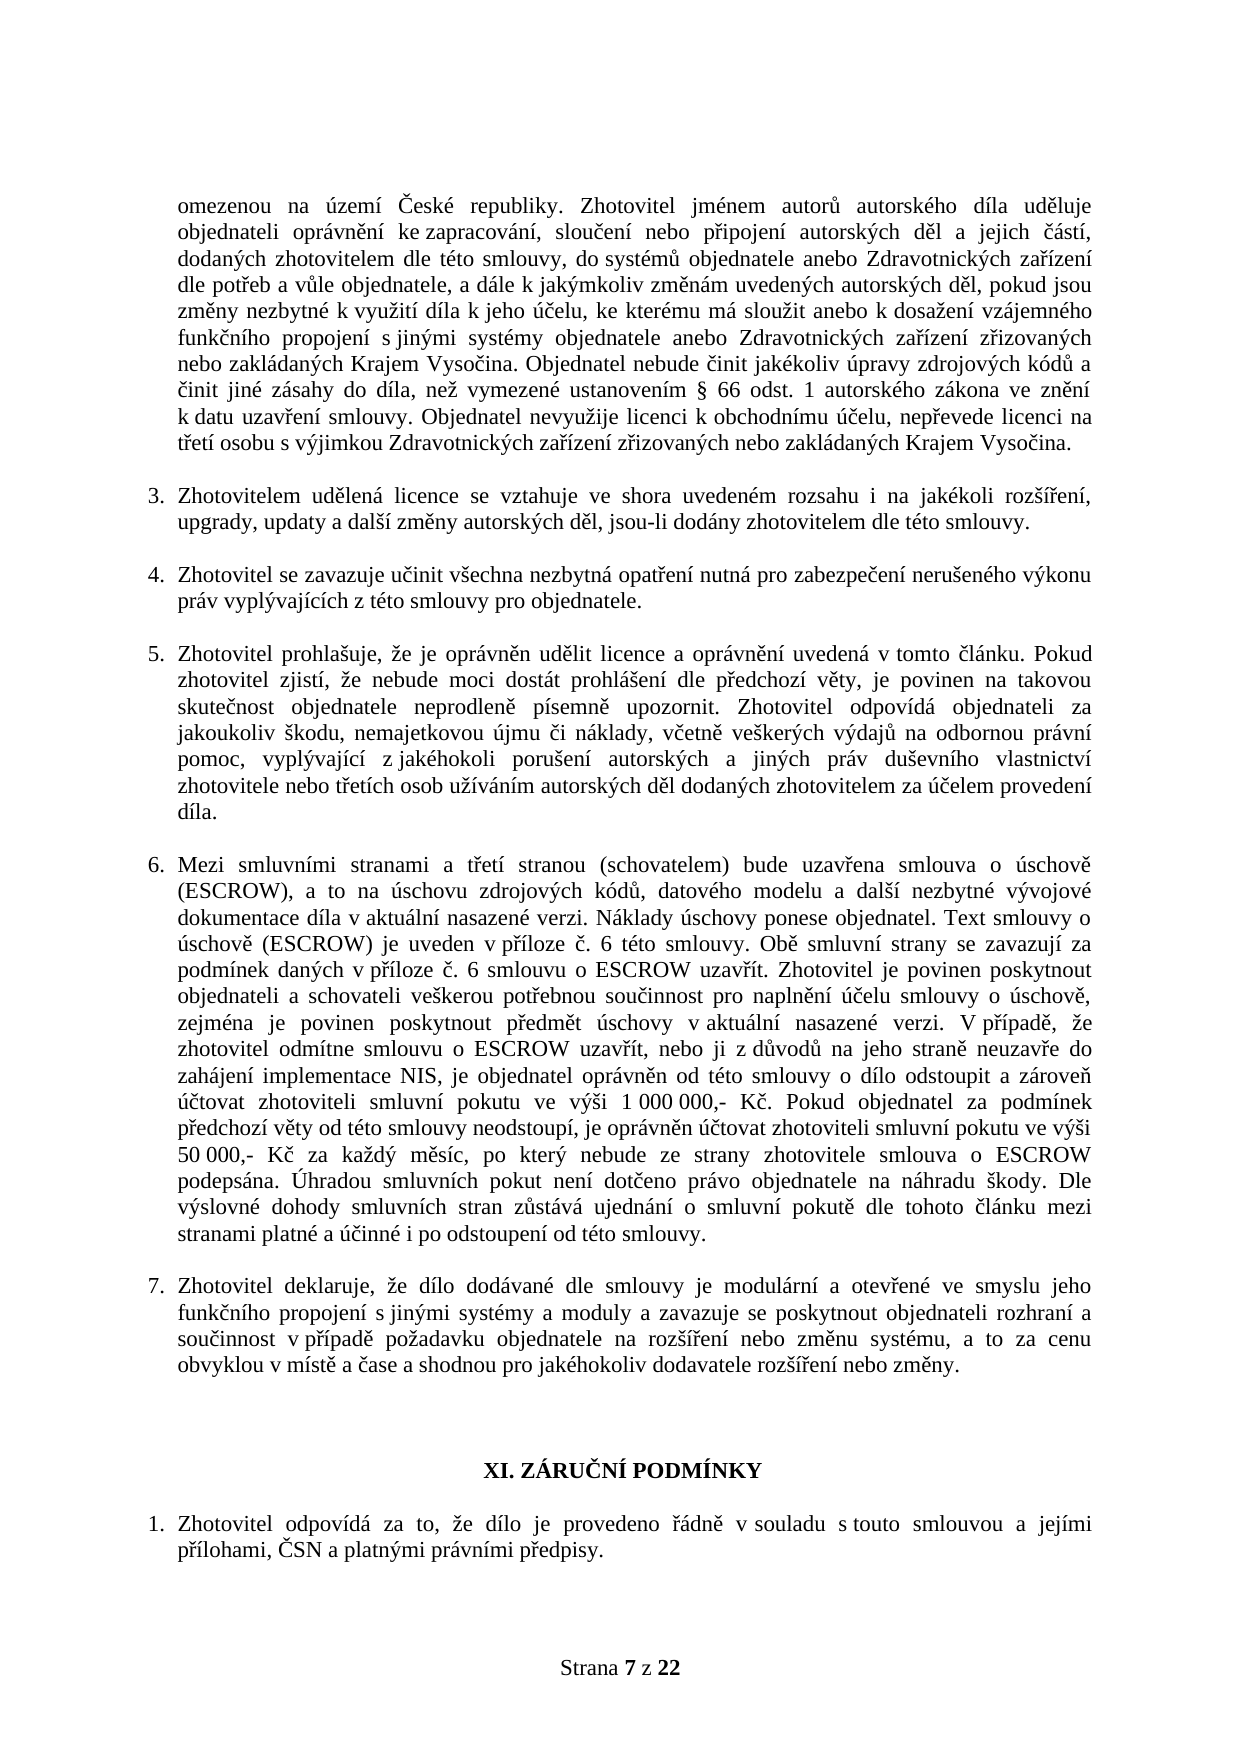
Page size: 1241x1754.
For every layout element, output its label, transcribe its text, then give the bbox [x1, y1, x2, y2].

list Zhotovitelem udělená licence se vztahuje ve shora uvedeném rozsahu i na jakékoli rozšíření, upgrady, updaty a další změny autorských děl, jsou-li dodány zhotovitelem dle této smlouvy. [148, 482, 1093, 534]
list XI. ZÁRUČNÍ PODMÍNKY [148, 1457, 1093, 1483]
list Zhotovitel prohlašuje, že je oprávněn udělit licence a oprávnění uvedená v tomto článku. Pokud zhotovitel zjistí, že nebude moci dostát prohlášení dle předchozí věty, je povinen na takovou skutečnost objednatele neprodleně písemně upozornit. Zhotovitel odpovídá objednateli za jakoukoliv škodu, nemajetkovou újmu či náklady, včetně veškerých výdajů na odbornou právní pomoc, vyplývající z jakéhokoli porušení autorských a jiných práv duševního vlastnictví zhotovitele nebo třetích osob užíváním autorských děl dodaných zhotovitelem za účelem provedení díla. [148, 640, 1093, 824]
list Zhotovitel deklaruje, že dílo dodávané dle smlouvy je modulární a otevřené ve smyslu jeho funkčního propojení s jinými systémy a moduly a zavazuje se poskytnout objednateli rozhraní a součinnost v případě požadavku objednatele na rozšíření nebo změnu systému, a to za cenu obvyklou v místě a čase a shodnou pro jakéhokoliv dodavatele rozšíření nebo změny. [148, 1272, 1093, 1378]
list Zhotovitel odpovídá za to, že dílo je provedeno řádně v souladu s touto smlouvou a jejími přílohami, ČSN a platnými právními předpisy. [148, 1510, 1093, 1562]
list Mezi smluvními stranami a třetí stranou (schovatelem) bude uzavřena smlouva o úschově (ESCROW), a to na úschovu zdrojových kódů, datového modelu a další nezbytné vývojové dokumentace díla v aktuální nasazené verzi. Náklady úschovy ponese objednatel. Text smlouvy o úschově (ESCROW) je uveden v příloze č. 6 této smlouvy. Obě smluvní strany se zavazují za podmínek daných v příloze č. 6 smlouvu o ESCROW uzavřít. Zhotovitel je povinen poskytnout objednateli a schovateli veškerou potřebnou součinnost pro naplnění účelu smlouvy o úschově, zejména je povinen poskytnout předmět úschovy v aktuální nasazené verzi. V případě, že zhotovitel odmítne smlouvu o ESCROW uzavřít, nebo ji z důvodů na jeho straně neuzavře do zahájení implementace NIS, je objednatel oprávněn od této smlouvy o dílo odstoupit a zároveň účtovat zhotoviteli smluvní pokutu ve výši 1 000 000,- Kč. Pokud objednatel za podmínek předchozí věty od této smlouvy neodstoupí, je oprávněn účtovat zhotoviteli smluvní pokutu ve výši 50 000,- Kč za každý měsíc, po který nebude ze strany zhotovitele smlouva o ESCROW podepsána. Úhradou smluvních pokut není dotčeno právo objednatele na náhradu škody. Dle výslovné dohody smluvních stran zůstává ujednání o smluvní pokutě dle tohoto článku mezi stranami platné a účinné i po odstoupení od této smlouvy. [148, 851, 1093, 1246]
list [148, 192, 1093, 456]
list Zhotovitel se zavazuje učinit všechna nezbytná opatření nutná pro zabezpečení nerušeného výkonu práv vyplývajících z této smlouvy pro objednatele. [148, 561, 1093, 614]
